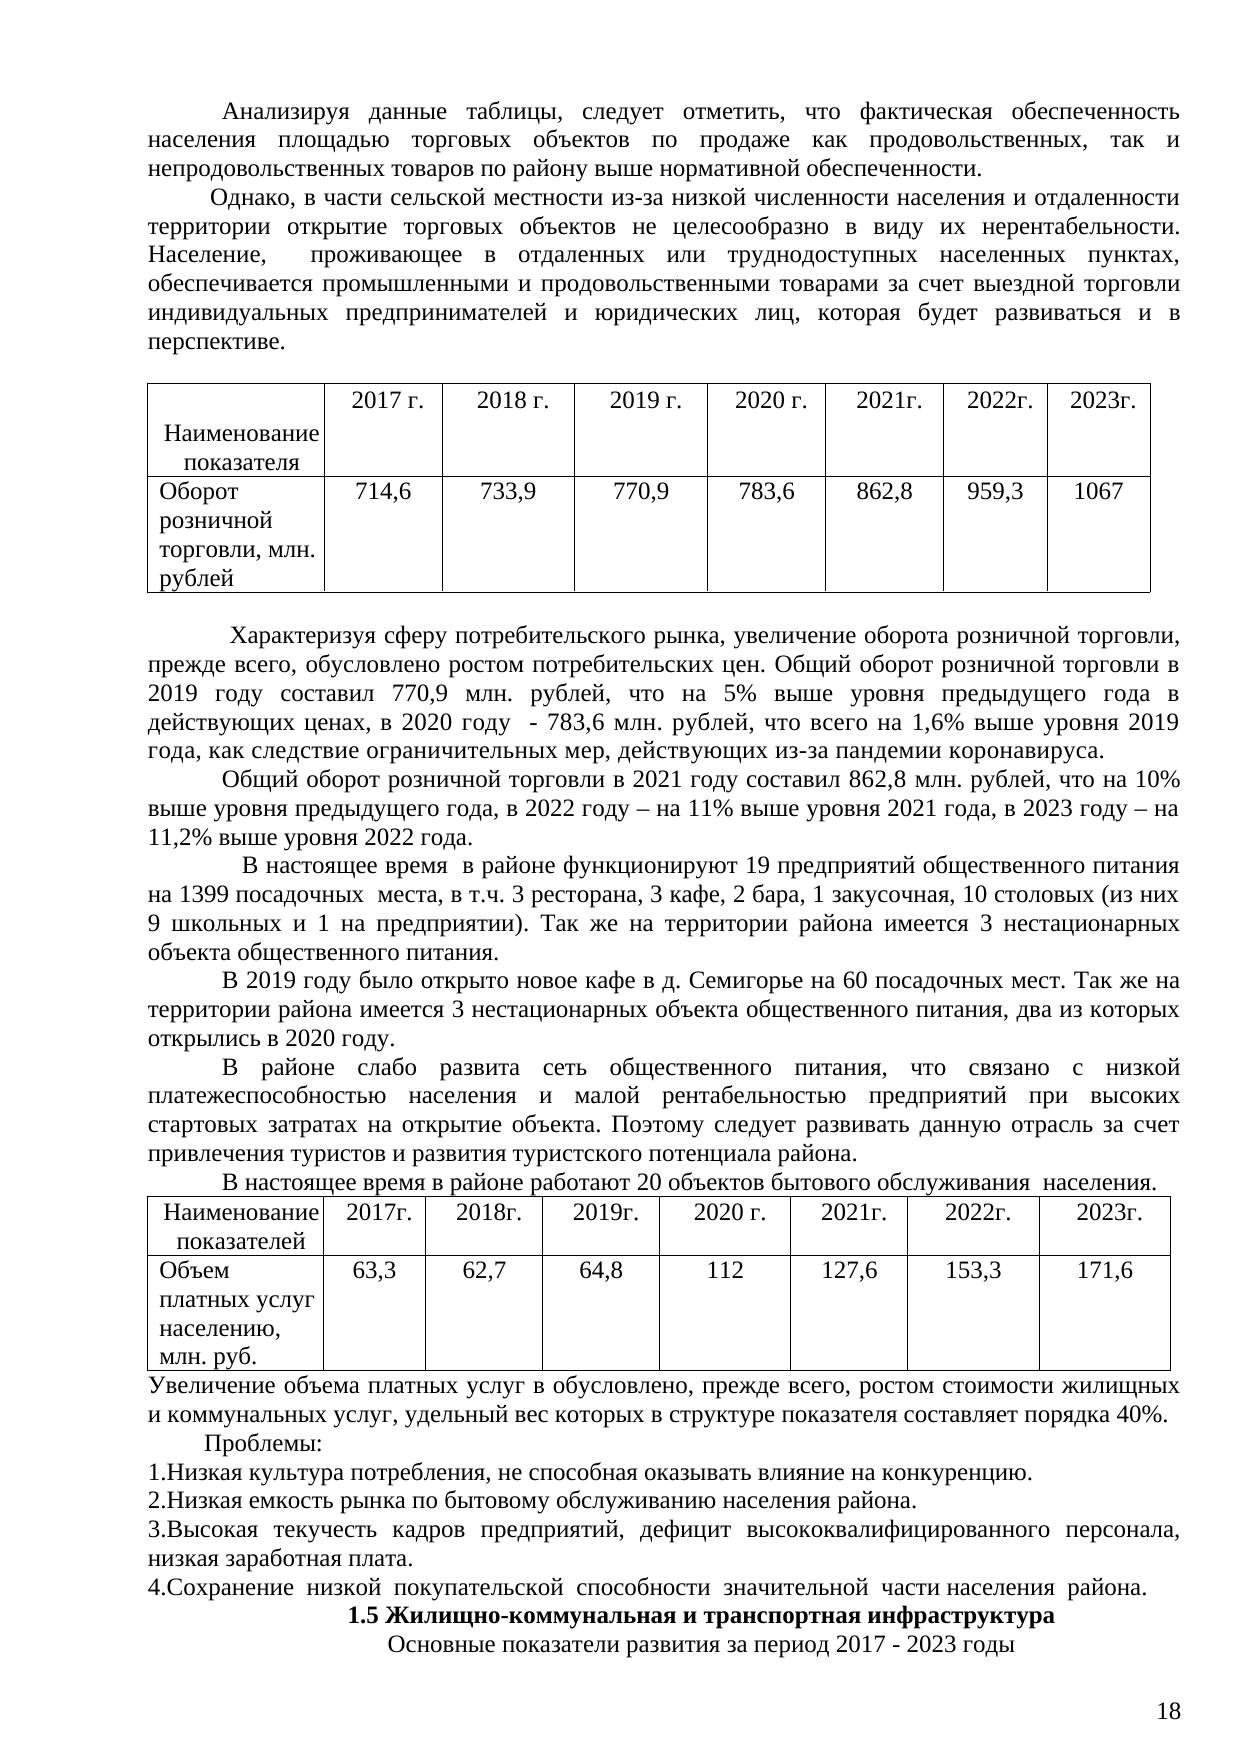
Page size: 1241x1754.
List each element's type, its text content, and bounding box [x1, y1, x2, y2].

table_cell 770,9 [575, 477, 707, 591]
table_header 2021г. [791, 1197, 907, 1254]
table_header 2022г. [908, 1197, 1039, 1254]
text Увеличение объема платных услуг в обусловлено, прежде всего, ростом стоимости жилищных и коммунальных услуг, удельный вес которых в структуре показателя составляет порядка 40%. [148, 1371, 1181, 1428]
table_header Наименование показателя [148, 384, 324, 476]
table_header 2023г. [1040, 1197, 1170, 1254]
table_cell 783,6 [708, 477, 825, 591]
text В 2019 году было открыто новое кафе в д. Семигорье на 60 посадочных мест. Так же на территории района имеется 3 нестационарных объекта общественного питания, два из которых открылись в 2020 году. [148, 966, 1181, 1052]
table_header 2018 г. [443, 384, 574, 476]
table_header 2019г. [543, 1197, 659, 1254]
table_cell 64,8 [543, 1256, 659, 1370]
text В районе слабо развита сеть общественного питания, что связано с низкой платежеспособностью населения и малой рентабельностью предприятий при высоких стартовых затратах на открытие объекта. Поэтому следует развивать данную отрасль за счет привлечения туристов и развития туристского потенциала района. [148, 1052, 1181, 1167]
text 2.Низкая емкость рынка по бытовому обслуживанию населения района. [148, 1486, 1181, 1514]
text Основные показатели развития за период 2017 - 2023 годы [222, 1629, 1181, 1658]
table_header 2020 г. [660, 1197, 790, 1254]
table_header 2020 г. [708, 384, 825, 476]
table_header Наименование показателей [148, 1197, 323, 1254]
table_cell 62,7 [426, 1256, 542, 1370]
table_header 2019 г. [575, 384, 707, 476]
table_header 2021г. [826, 384, 943, 476]
table_header 2023г. [1048, 384, 1150, 476]
table_cell 153,3 [908, 1256, 1039, 1370]
table_cell 112 [660, 1256, 790, 1370]
table_cell Оборот розничной торговли, млн. рублей [148, 477, 324, 591]
text Анализируя данные таблицы, следует отметить, что фактическая обеспеченность населения площадью торговых объектов по продаже как продовольственных, так и непродовольственных товаров по району выше нормативной обеспеченности. [148, 96, 1181, 182]
table_cell 714,6 [325, 477, 442, 591]
text 1.5 Жилищно-коммунальная и транспортная инфраструктура [222, 1601, 1181, 1629]
text Характеризуя сферу потребительского рынка, увеличение оборота розничной торговли, прежде всего, обусловлено ростом потребительских цен. Общий оборот розничной торговли в 2019 году составил 770,9 млн. рублей, что на 5% выше уровня предыдущего года в действующих ценах, в 2020 году - 783,6 млн. рублей, что всего на 1,6% выше уровня 2019 года, как следствие ограничительных мер, действующих из-за пандемии коронавируса. [148, 621, 1181, 764]
text 1.Низкая культура потребления, не способная оказывать влияние на конкуренцию. [148, 1457, 1181, 1486]
text В настоящее время в районе функционируют 19 предприятий общественного питания на 1399 посадочных места, в т.ч. 3 ресторана, 3 кафе, 2 бара, 1 закусочная, 10 столовых (из них 9 школьных и 1 на предприятии). Так же на территории района имеется 3 нестационарных объекта общественного питания. [148, 851, 1181, 966]
table_header 2018г. [426, 1197, 542, 1254]
table_header 2022г. [944, 384, 1047, 476]
table_cell 127,6 [791, 1256, 907, 1370]
text 4.Сохранение низкой покупательской способности значительной части населения района. [148, 1572, 1181, 1601]
table_cell 63,3 [324, 1256, 425, 1370]
table_cell 862,8 [826, 477, 943, 591]
table_cell 1067 [1048, 477, 1150, 591]
text 3.Высокая текучесть кадров предприятий, дефицит высококвалифицированного персонала, низкая заработная плата. [148, 1514, 1181, 1572]
table_header 2017г. [324, 1197, 425, 1254]
text В настоящее время в районе работают 20 объектов бытового обслуживания населения. [148, 1167, 1181, 1196]
table_cell 171,6 [1040, 1256, 1170, 1370]
text Проблемы: [148, 1428, 1181, 1457]
text Общий оборот розничной торговли в 2021 году составил 862,8 млн. рублей, что на 10% выше уровня предыдущего года, в 2022 году – на 11% выше уровня 2021 года, в 2023 году – на 11,2% выше уровня 2022 года. [148, 764, 1181, 851]
table_cell 733,9 [443, 477, 574, 591]
table_header 2017 г. [325, 384, 442, 476]
text Однако, в части сельской местности из-за низкой численности населения и отдаленности территории открытие торговых объектов не целесообразно в виду их нерентабельности. Население, проживающее в отдаленных или труднодоступных населенных пунктах, обеспечивается промышленными и продовольственными товарами за счет выездной торговли индивидуальных предпринимателей и юридических лиц, которая будет развиваться и в перспективе. [148, 182, 1181, 354]
table_cell 959,3 [944, 477, 1047, 591]
table_cell Объем платных услуг населению, млн. руб. [148, 1256, 323, 1370]
